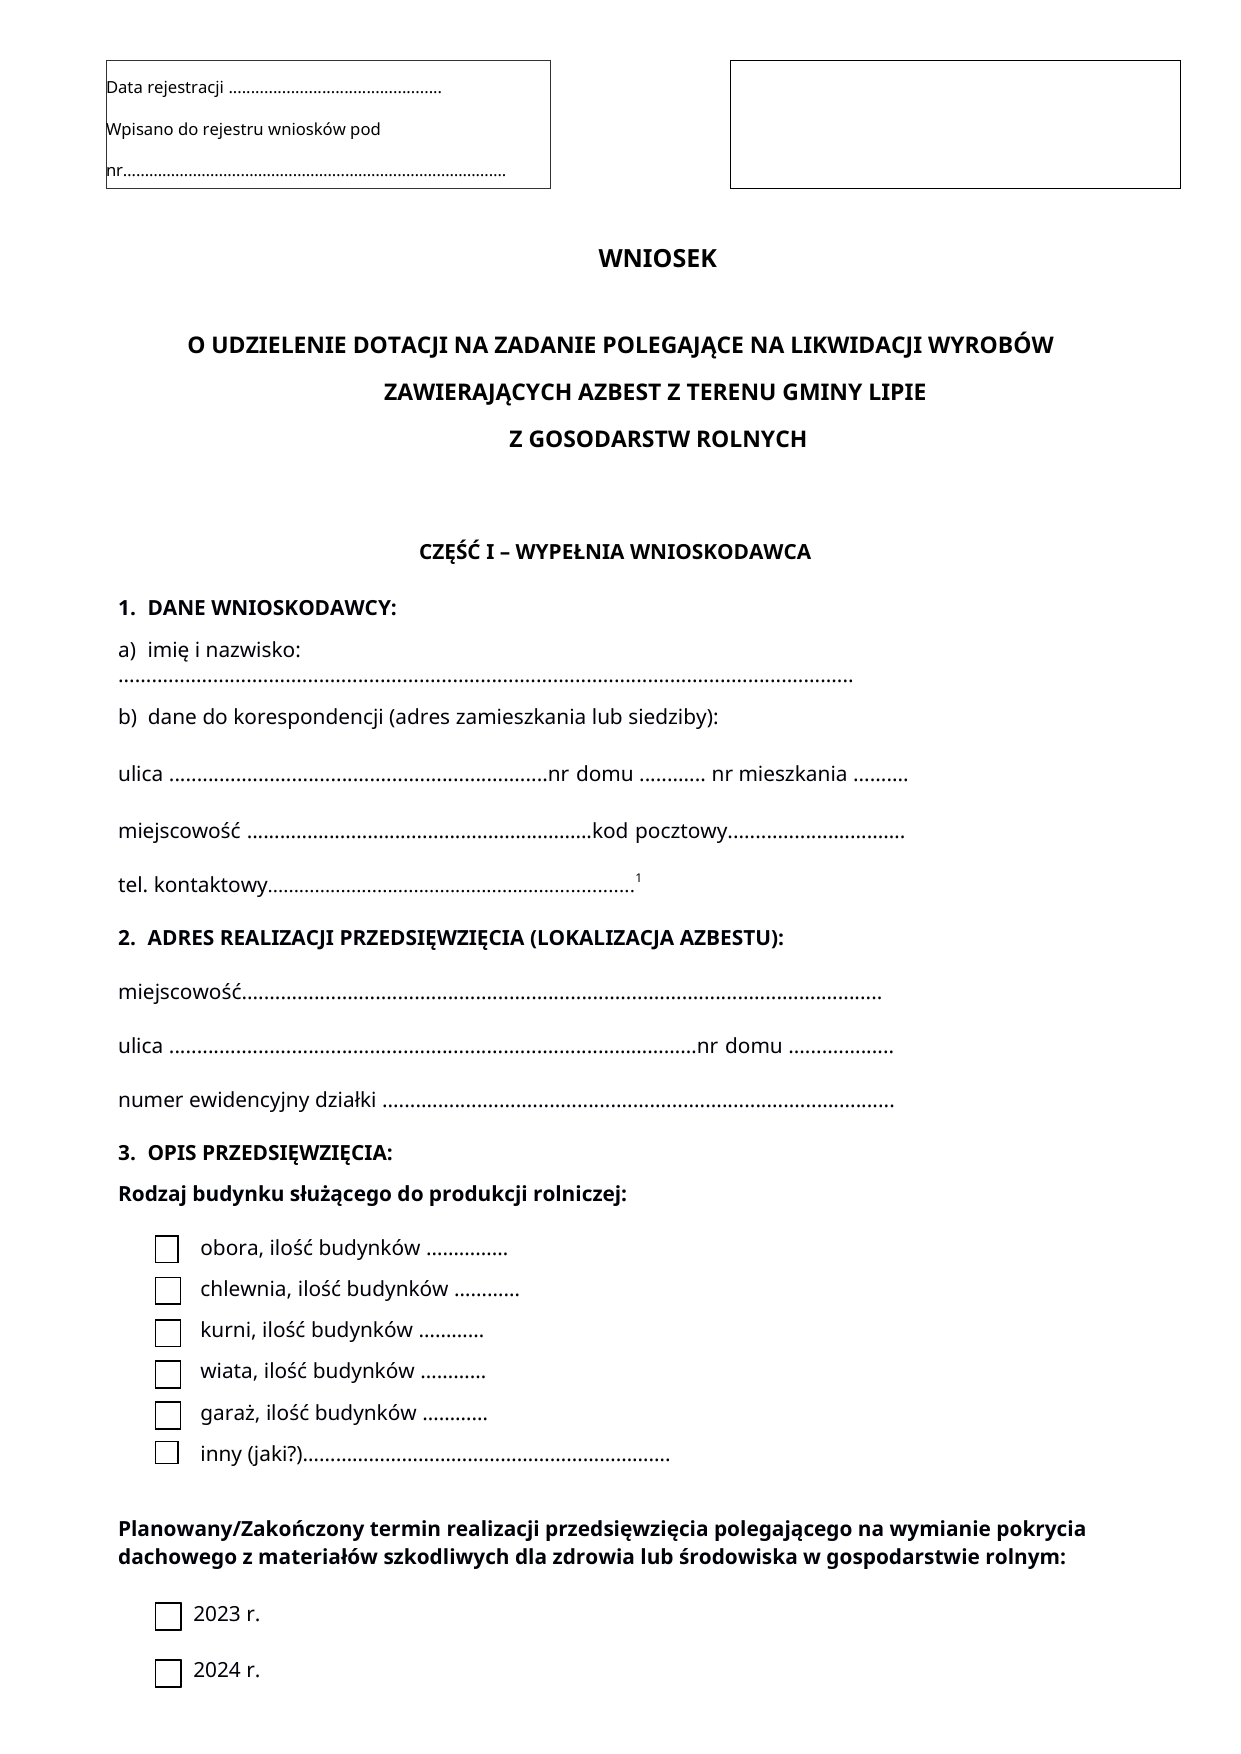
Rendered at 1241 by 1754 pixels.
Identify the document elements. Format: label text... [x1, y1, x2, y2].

text Rodzaj budynku służącego do produkcji rolniczej: [118, 1179, 1094, 1208]
text wiata, ilość budynków ………… [200, 1357, 1134, 1385]
text 2024 r. [193, 1656, 1134, 1684]
list dane do korespondencji (adres zamieszkania lub siedziby): [118, 702, 1134, 731]
title WNIOSEK [586, 241, 729, 275]
text 2023 r. [193, 1599, 1134, 1627]
list DANE WNIOSKODAWCY: [118, 593, 1134, 622]
subtitle CZĘŚĆ I – WYPEŁNIA WNIOSKODAWCA [419, 537, 1134, 565]
text garaż, ilość budynków ………… [200, 1398, 1134, 1426]
text .................................................................................................................................... [118, 662, 1134, 687]
text kurni, ilość budynków ………… [200, 1315, 1134, 1344]
list imię i nazwisko: [118, 637, 1134, 662]
subtitle ADRES REALIZACJI PRZEDSIĘWZIĘCIA (LOKALIZACJA AZBESTU): [118, 923, 1134, 952]
text ulica ....................................................................nr domu ............ nr mieszkania .......... [118, 759, 1134, 788]
text O UDZIELENIE DOTACJI NA ZADANIE POLEGAJĄCE NA LIKWIDACJI WYROBÓW ZAWIERAJĄCYCH AZBEST Z TERENU GMINY LIPIE Z GOSODARSTW ROLNYCH [147, 329, 1094, 454]
subtitle Planowany/Zakończony termin realizacji przedsięwzięcia polegającego na wymianie pokrycia dachowego z materiałów szkodliwych dla zdrowia lub środowiska w gospodarstwie rolnym: [118, 1514, 1134, 1571]
text tel. kontaktowy 1 [118, 870, 1134, 898]
text miejscowość ...............................................................kod pocztowy............................…. [118, 816, 1134, 844]
subtitle OPIS PRZEDSIĘWZIĘCIA: [118, 1138, 1134, 1167]
text miejscowość................................................................................................................... [118, 977, 1134, 1006]
text inny (jaki?)…………………………………………………………. [200, 1439, 1134, 1467]
text obora, ilość budynków …………… [200, 1233, 1134, 1262]
text numer ewidencyjny działki ............................................................................................ [118, 1085, 1134, 1113]
text ulica .............................................................................………………nr domu ................... [118, 1031, 1134, 1059]
text chlewnia, ilość budynków ………… [200, 1274, 1134, 1303]
